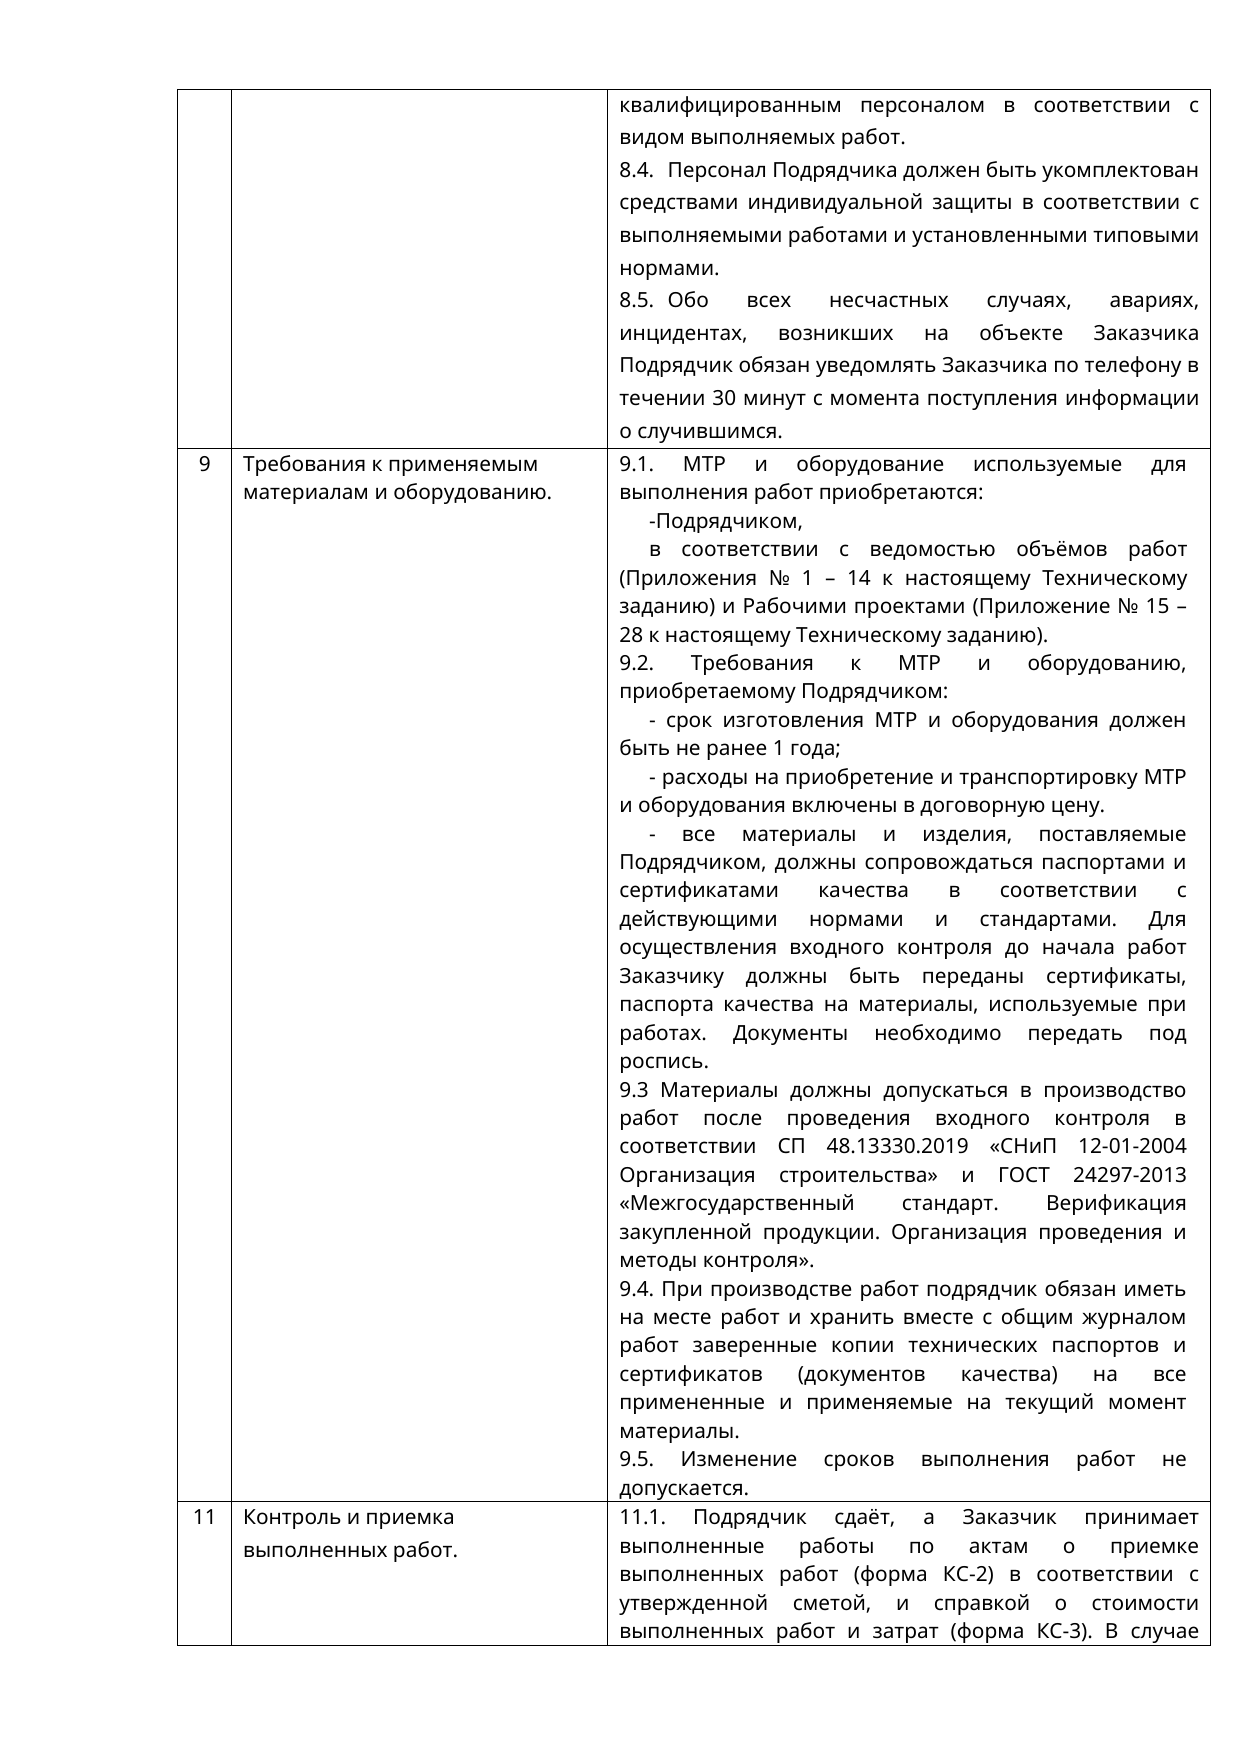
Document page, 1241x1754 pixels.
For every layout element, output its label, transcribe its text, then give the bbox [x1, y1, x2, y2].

table_cell 8 [178, 90, 231, 448]
table_cell Требования к применяемым материалам и оборудованию. [232, 449, 607, 1501]
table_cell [232, 90, 607, 448]
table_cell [232, 1502, 607, 1644]
table_cell 9 [178, 449, 231, 1501]
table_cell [608, 90, 1210, 448]
table_cell 11 [178, 1502, 231, 1644]
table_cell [608, 1502, 1210, 1644]
table_cell 9.1. МТР и оборудование используемые для выполнения работ приобретаются: -Подрядчиком, в соответствии с ведомостью объёмов работ (Приложения № 1 – 14 к настоящему Техническому заданию) и Рабочими проектами (Приложение № 15 – 28 к настоящему Техническому заданию). 9.2. Требования к МТР и оборудованию, приобретаемому Подрядчиком: - срок изготовления МТР и оборудования должен быть не ранее 1 года; - расходы на приобретение и транспортировку МТР и оборудования включены в договорную цену. - все материалы и изделия, поставляемые Подрядчиком, должны сопровождаться паспортами и сертификатами качества в соответствии с действующими нормами и стандартами. Для осуществления входного контроля до начала работ Заказчику должны быть переданы сертификаты, паспорта качества на материалы, используемые при работах. Документы необходимо передать под роспись. 9.3 Материалы должны допускаться в производство работ после проведения входного контроля в соответствии СП 48.13330.2019 «СНиП 12-01-2004 Организация строительства» и ГОСТ 24297-2013 «Межгосударственный стандарт. Верификация закупленной продукции. Организация проведения и методы контроля». 9.4. При производстве работ подрядчик обязан иметь на месте работ и хранить вместе с общим журналом работ заверенные копии технических паспортов и сертификатов (документов качества) на все примененные и применяемые на текущий момент материалы. 9.5. Изменение сроков выполнения работ не допускается. [608, 449, 1210, 1501]
